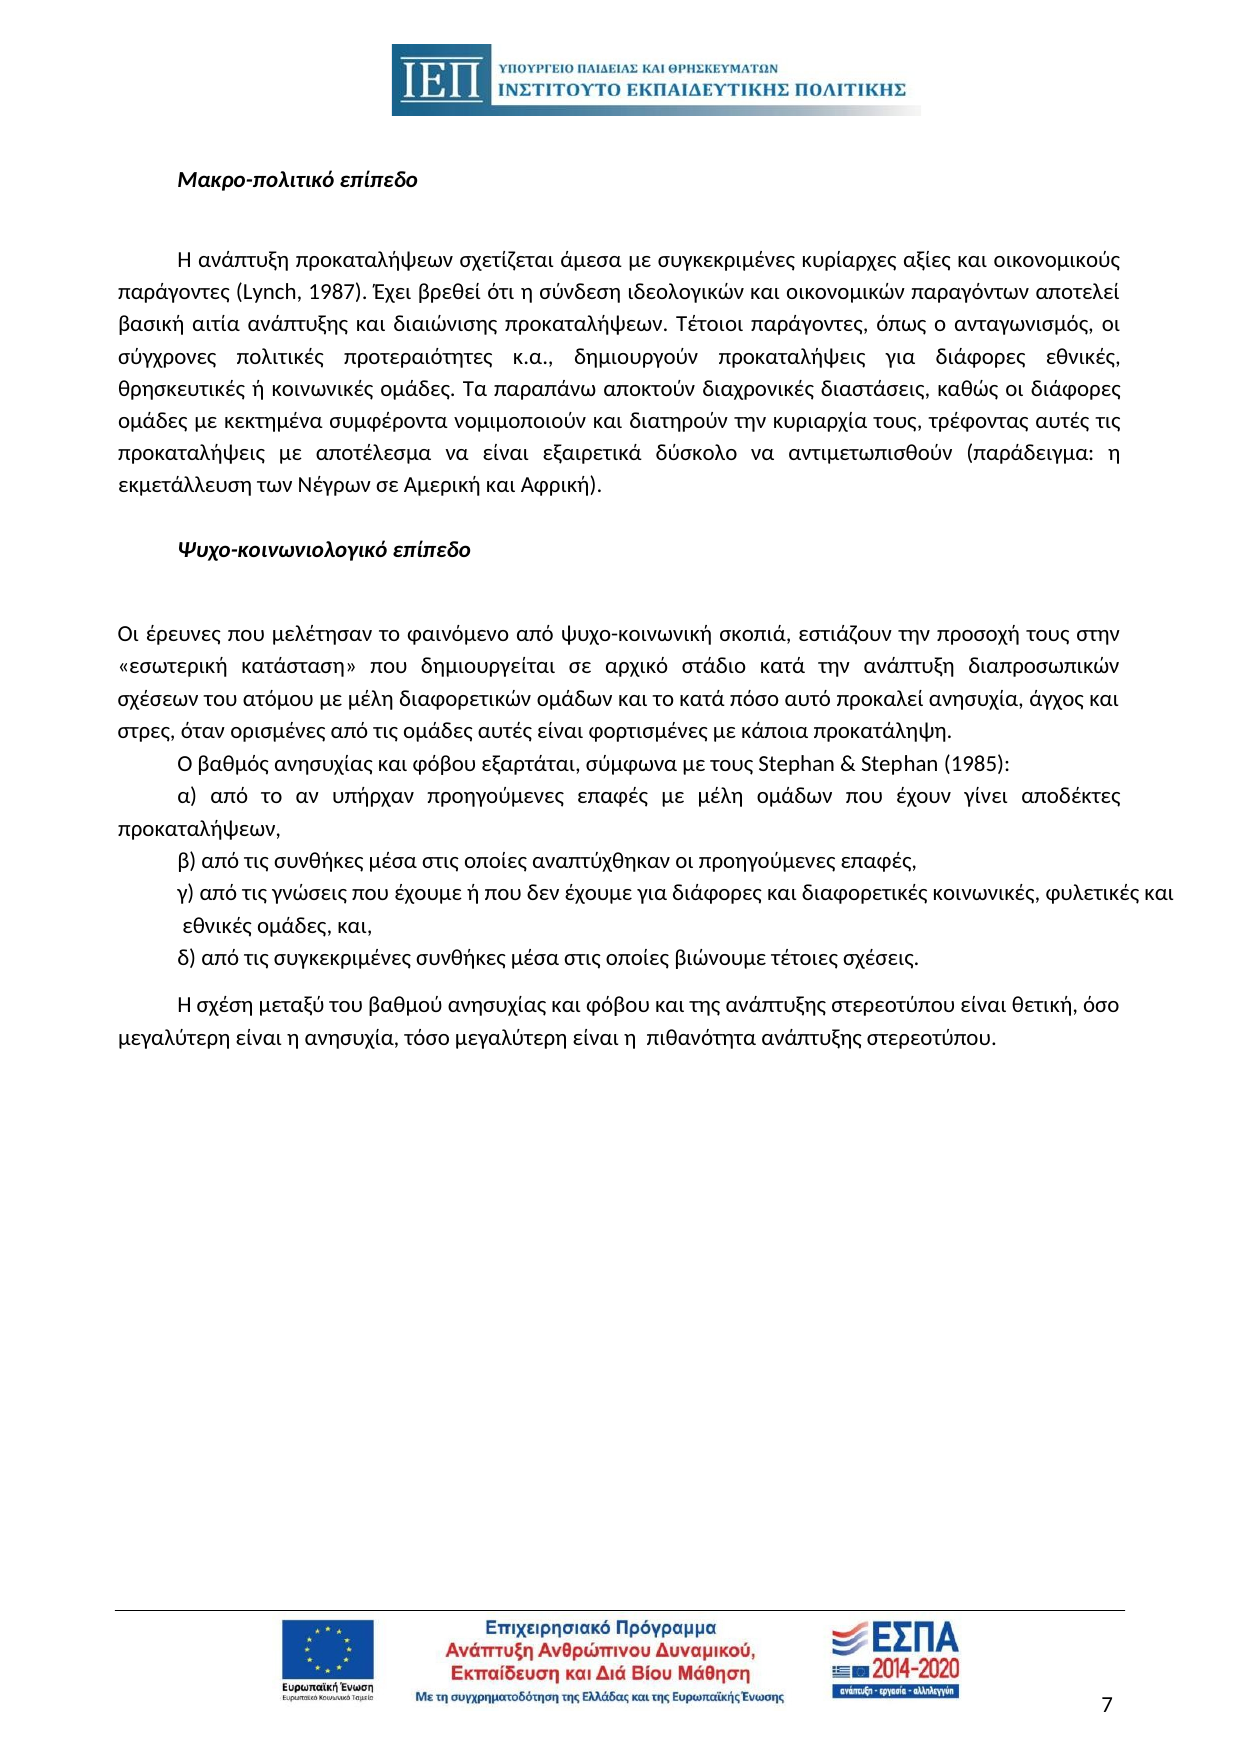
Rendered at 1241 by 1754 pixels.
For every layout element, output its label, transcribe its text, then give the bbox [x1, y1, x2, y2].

picture [272, 1612, 962, 1711]
text Μακρο-πολιτικό επίπεδο [177, 166, 1240, 193]
text β) από τις συνθήκες μέσα στις οποίες αναπτύχθηκαν οι προηγούμενες επαφές, [177, 846, 1240, 874]
text γ) από τις γνώσεις που έχουμε ή που δεν έχουμε για διάφορες και διαφορετικές κοινωνικές, φυλετικές και [177, 878, 1240, 907]
text Ο βαθμός ανησυχίας και φόβου εξαρτάται, σύμφωνα με τους Stephan & Stephan (1985): [118, 749, 1122, 777]
text Η σχέση μεταξύ του βαθμού ανησυχίας και φόβου και της ανάπτυξης στερεοτύπου είναι θετική, όσο μεγαλύτερη είναι η ανησυχία, τόσο μεγαλύτερη είναι η πιθανότητα ανάπτυξης στερεοτύπου. [118, 991, 1121, 1051]
picture [391, 44, 922, 116]
text Η ανάπτυξη προκαταλήψεων σχετίζεται άμεσα με συγκεκριμένες κυρίαρχες αξίες και οικονομικούς παράγοντες (Lynch, 1987). Έχει βρεθεί ότι η σύνδεση ιδεολογικών και οικονομικών παραγόντων αποτελεί βασική αιτία ανάπτυξης και διαιώνισης προκαταλήψεων. Τέτοιοι παράγοντες, όπως ο ανταγωνισμός, οι σύγχρονες πολιτικές προτεραιότητες κ.α., δημιουργούν προκαταλήψεις για διάφορες εθνικές, θρησκευτικές ή κοινωνικές ομάδες. Τα παραπάνω αποκτούν διαχρονικές διαστάσεις, καθώς οι διάφορες ομάδες με κεκτημένα συμφέροντα νομιμοποιούν και διατηρούν την κυριαρχία τους, τρέφοντας αυτές τις προκαταλήψεις με αποτέλεσμα να είναι εξαιρετικά δύσκολο να αντιμετωπισθούν (παράδειγμα: η εκμετάλλευση των Νέγρων σε Αμερική και Αφρική). [118, 245, 1122, 498]
text Οι έρευνες που μελέτησαν το φαινόμενο από ψυχο-κοινωνική σκοπιά, εστιάζουν την προσοχή τους στην «εσωτερική κατάσταση» που δημιουργείται σε αρχικό στάδιο κατά την ανάπτυξη διαπροσωπικών σχέσεων του ατόμου με μέλη διαφορετικών ομάδων και το κατά πόσο αυτό προκαλεί ανησυχία, άγχος και στρες, όταν ορισμένες από τις ομάδες αυτές είναι φορτισμένες με κάποια προκατάληψη. [117, 619, 1121, 744]
text Ψυχο-κοινωνιολογικό επίπεδο [177, 535, 1240, 563]
text εθνικές ομάδες, και, [177, 911, 1240, 939]
text α) από το αν υπήρχαν προηγούμενες επαφές με μέλη ομάδων που έχουν γίνει αποδέκτες προκαταλήψεων, [118, 782, 1122, 842]
text δ) από τις συγκεκριμένες συνθήκες μέσα στις οποίες βιώνουμε τέτοιες σχέσεις. [177, 943, 1240, 971]
